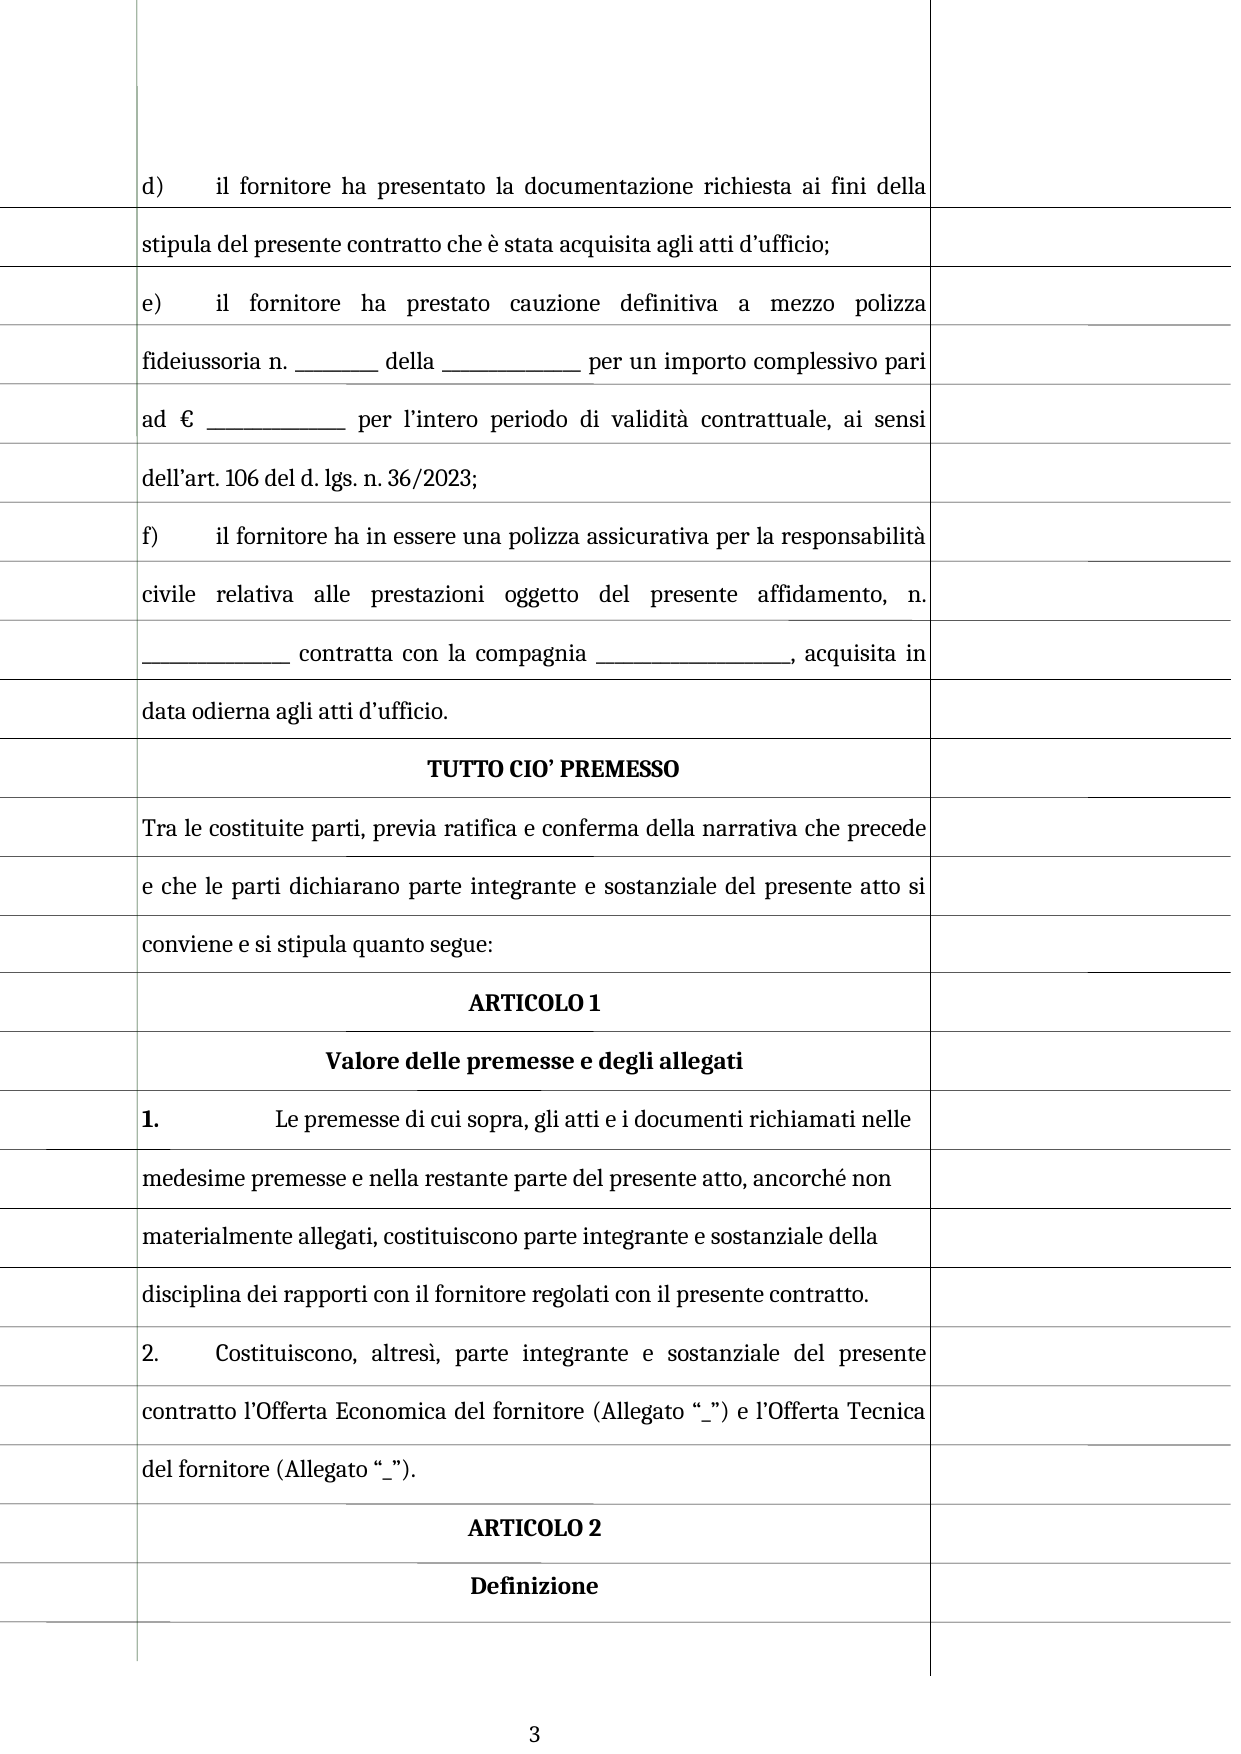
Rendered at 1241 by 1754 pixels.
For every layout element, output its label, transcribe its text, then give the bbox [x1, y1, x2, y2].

text e) il fornitore ha prestato cauzione definitiva a mezzo polizza fideiussoria n. _________ della _______________ per un importo complessivo pari ad € _______________ per l’intero periodo di validità contrattuale, ai sensi dell’art. 106 del d. lgs. n. 36/2023; [142, 264, 927, 498]
text Tra le costituite parti, previa ratifica e conferma della narrativa che precede e che le parti dichiarano parte integrante e sostanziale del presente atto si conviene e si stipula quanto segue: [142, 789, 927, 964]
text ARTICOLO 1 [142, 964, 927, 1023]
text Definizione [142, 1548, 927, 1606]
text f) il fornitore ha in essere una polizza assicurativa per la responsabilità civile relativa alle prestazioni oggetto del presente affidamento, n. ________________ contratta con la compagnia _____________________, acquisita in data odierna agli atti d’ufficio. [142, 498, 927, 731]
text 1. Le premesse di cui sopra, gli atti e i documenti richiamati nelle medesime premesse e nella restante parte del presente atto, ancorché non materialmente allegati, costituiscono parte integrante e sostanziale della disciplina dei rapporti con il fornitore regolati con il presente contratto. [142, 1081, 927, 1314]
text ARTICOLO 2 [142, 1489, 927, 1548]
text Valore delle premesse e degli allegati [142, 1023, 927, 1081]
text d) il fornitore ha presentato la documentazione richiesta ai fini della stipula del presente contratto che è stata acquisita agli atti d’ufficio; [142, 148, 927, 264]
subtitle TUTTO CIO’ PREMESSO [179, 731, 927, 789]
text 2. Costituiscono, altresì, parte integrante e sostanziale del presente contratto l’Offerta Economica del fornitore (Allegato “_”) e l’Offerta Tecnica del fornitore (Allegato “_”). [142, 1314, 927, 1489]
